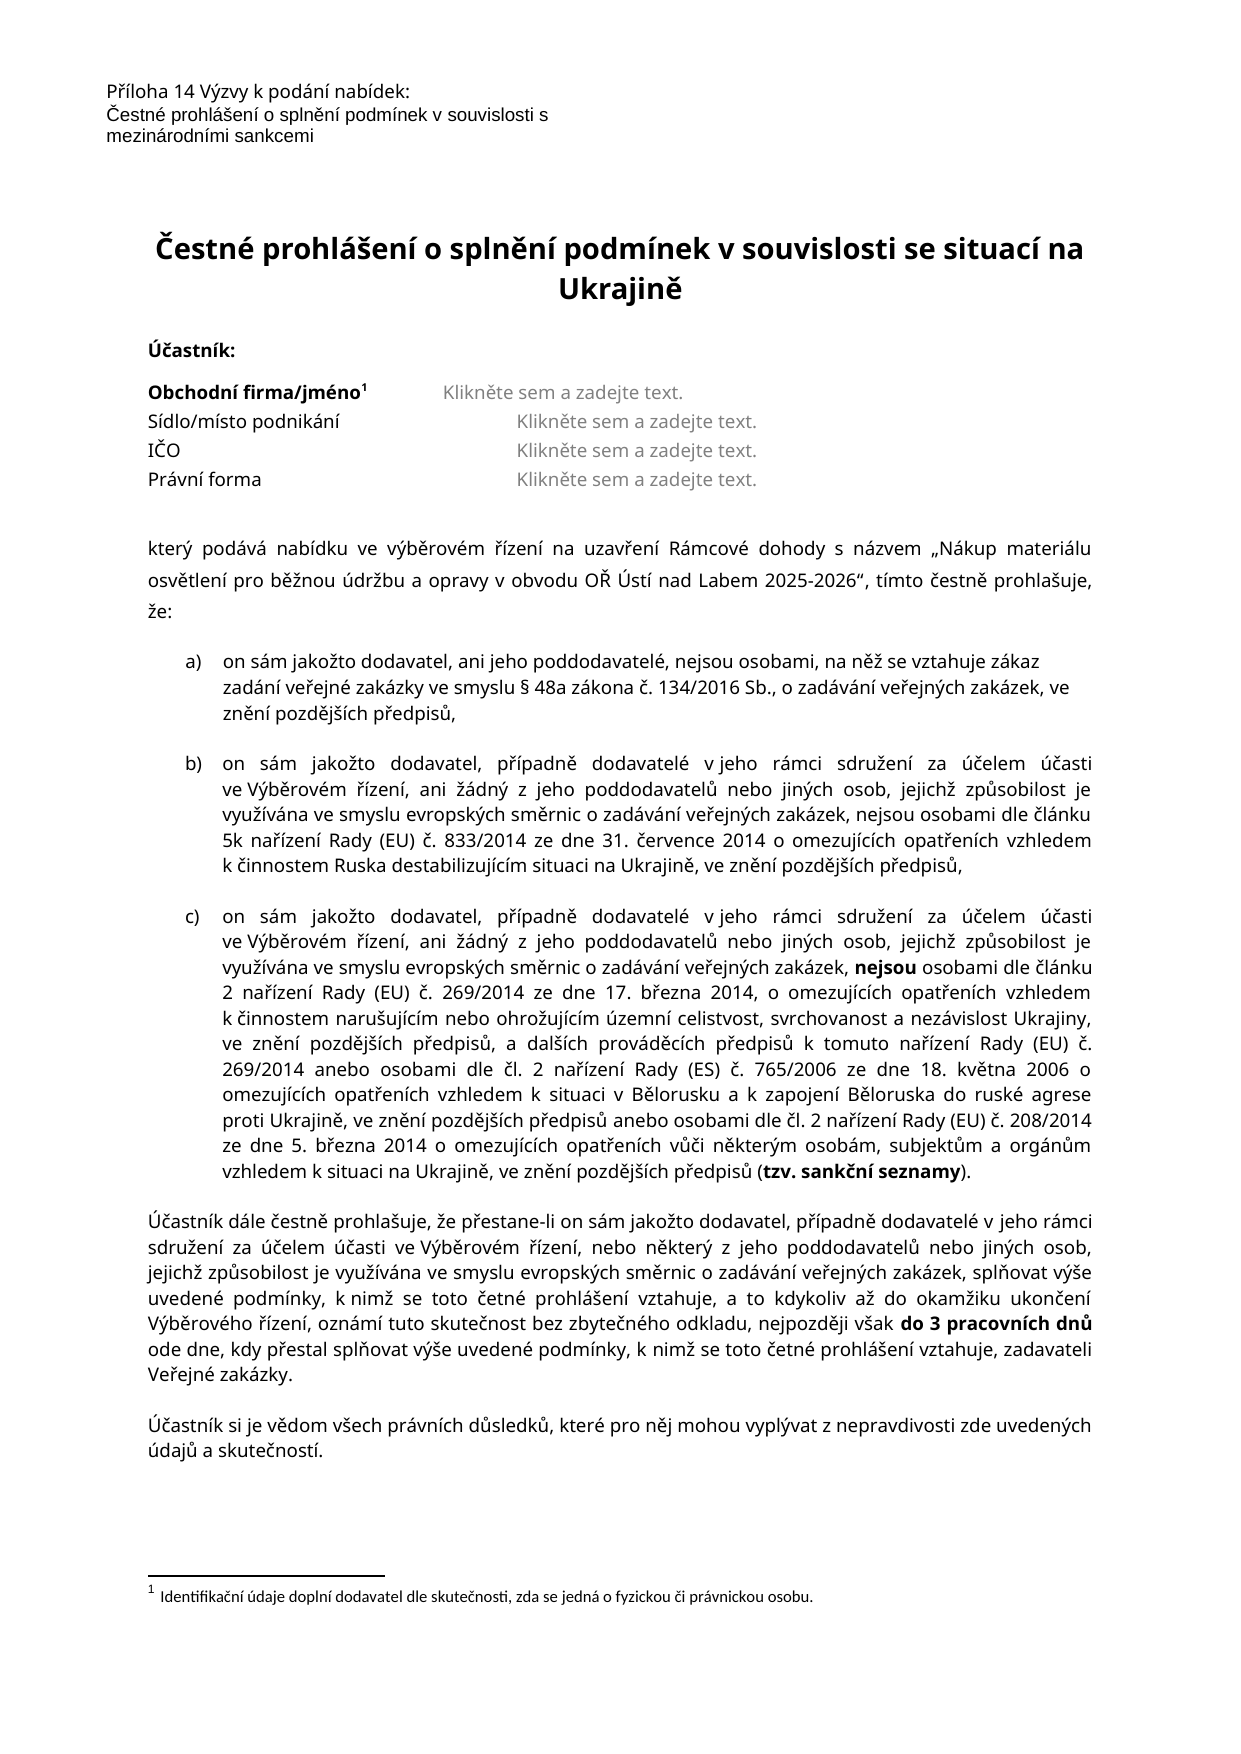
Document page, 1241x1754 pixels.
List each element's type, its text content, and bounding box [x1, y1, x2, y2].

text Obchodní firma/jméno [148, 376, 1093, 405]
list on sám jakožto dodavatel, případně dodavatelé v jeho rámci sdružení za účelem účasti ve Výběrovém řízení, ani žádný z jeho poddodavatelů nebo jiných osob, jejichž způsobilost je využívána ve smyslu evropských směrnic o zadávání veřejných zakázek, nejsou osobami dle článku 2 nařízení Rady (EU) č. 269/2014 ze dne 17. března 2014, o omezujících opatřeních vzhledem k činnostem narušujícím nebo ohrožujícím územní celistvost, svrchovanost a nezávislost Ukrajiny, ve znění pozdějších předpisů, a dalších prováděcích předpisů k tomuto nařízení Rady (EU) č. 269/2014 anebo osobami dle čl. 2 nařízení Rady (ES) č. 765/2006 ze dne 18. května 2006 o omezujících opatřeních vzhledem k situaci v Bělorusku a k zapojení Běloruska do ruské agrese proti Ukrajině, ve znění pozdějších předpisů anebo osobami dle čl. 2 nařízení Rady (EU) č. 208/2014 ze dne 5. března 2014 o omezujících opatřeních vůči některým osobám, subjektům a orgánům vzhledem k situaci na Ukrajině, ve znění pozdějších předpisů (tzv. sankční seznamy). [185, 903, 1093, 1184]
text Sídlo/místo podnikání [148, 405, 1093, 434]
text Právní forma [148, 463, 1093, 492]
text Účastník: [148, 333, 1093, 364]
text IČO [148, 434, 1093, 463]
text Účastník si je vědom všech právních důsledků, které pro něj mohou vyplývat z nepravdivosti zde uvedených údajů a skutečností. [148, 1412, 1093, 1463]
text který podává nabídku ve výběrovém řízení na uzavření Rámcové dohody s názvem „Nákup materiálu osvětlení pro běžnou údržbu a opravy v obvodu OŘ Ústí nad Labem 2025-2026“, tímto čestně prohlašuje, že: [148, 530, 1093, 624]
list on sám jakožto dodavatel, případně dodavatelé v jeho rámci sdružení za účelem účasti ve Výběrovém řízení, ani žádný z jeho poddodavatelů nebo jiných osob, jejichž způsobilost je využívána ve smyslu evropských směrnic o zadávání veřejných zakázek, nejsou osobami dle článku 5k nařízení Rady (EU) č. 833/2014 ze dne 31. července 2014 o omezujících opatřeních vzhledem k činnostem Ruska destabilizujícím situaci na Ukrajině, ve znění pozdějších předpisů, [185, 750, 1093, 878]
title Čestné prohlášení o splnění podmínek v souvislosti se situací na Ukrajině [148, 228, 1093, 308]
list on sám jakožto dodavatel, ani jeho poddodavatelé, nejsou osobami, na něž se vztahuje zákaz zadání veřejné zakázky ve smyslu § 48a zákona č. 134/2016 Sb., o zadávání veřejných zakázek, ve znění pozdějších předpisů, [185, 649, 1093, 725]
text Účastník dále čestně prohlašuje, že přestane-li on sám jakožto dodavatel, případně dodavatelé v jeho rámci sdružení za účelem účasti ve Výběrovém řízení, nebo některý z jeho poddodavatelů nebo jiných osob, jejichž způsobilost je využívána ve smyslu evropských směrnic o zadávání veřejných zakázek, splňovat výše uvedené podmínky, k nimž se toto četné prohlášení vztahuje, a to kdykoliv až do okamžiku ukončení Výběrového řízení, oznámí tuto skutečnost bez zbytečného odkladu, nejpozději však do 3 pracovních dnů ode dne, kdy přestal splňovat výše uvedené podmínky, k nimž se toto četné prohlášení vztahuje, zadavateli Veřejné zakázky. [148, 1209, 1093, 1387]
